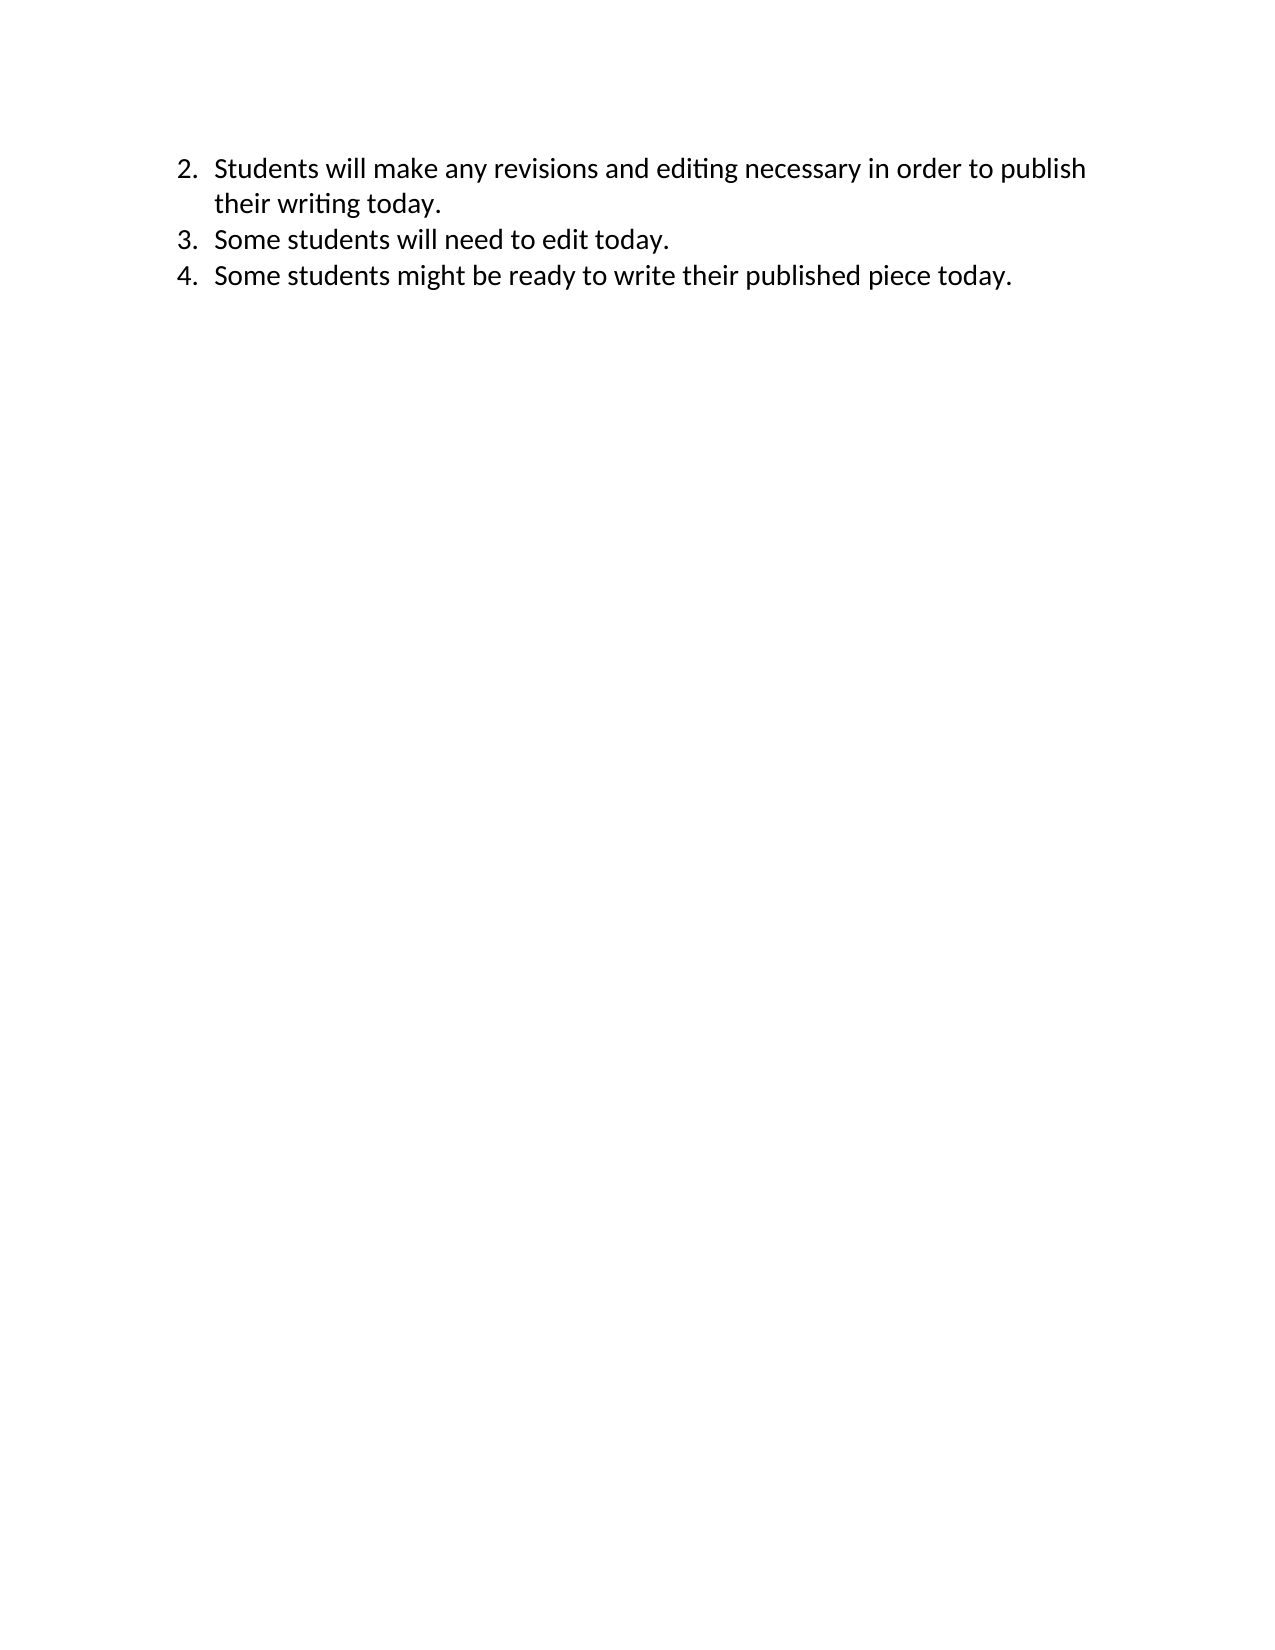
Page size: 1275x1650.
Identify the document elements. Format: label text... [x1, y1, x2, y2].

list Some students might be ready to write their published piece today. [177, 257, 1125, 292]
list Students will make any revisions and editing necessary in order to publish their writing today. [177, 150, 1125, 221]
list Some students will need to edit today. [177, 221, 1125, 257]
